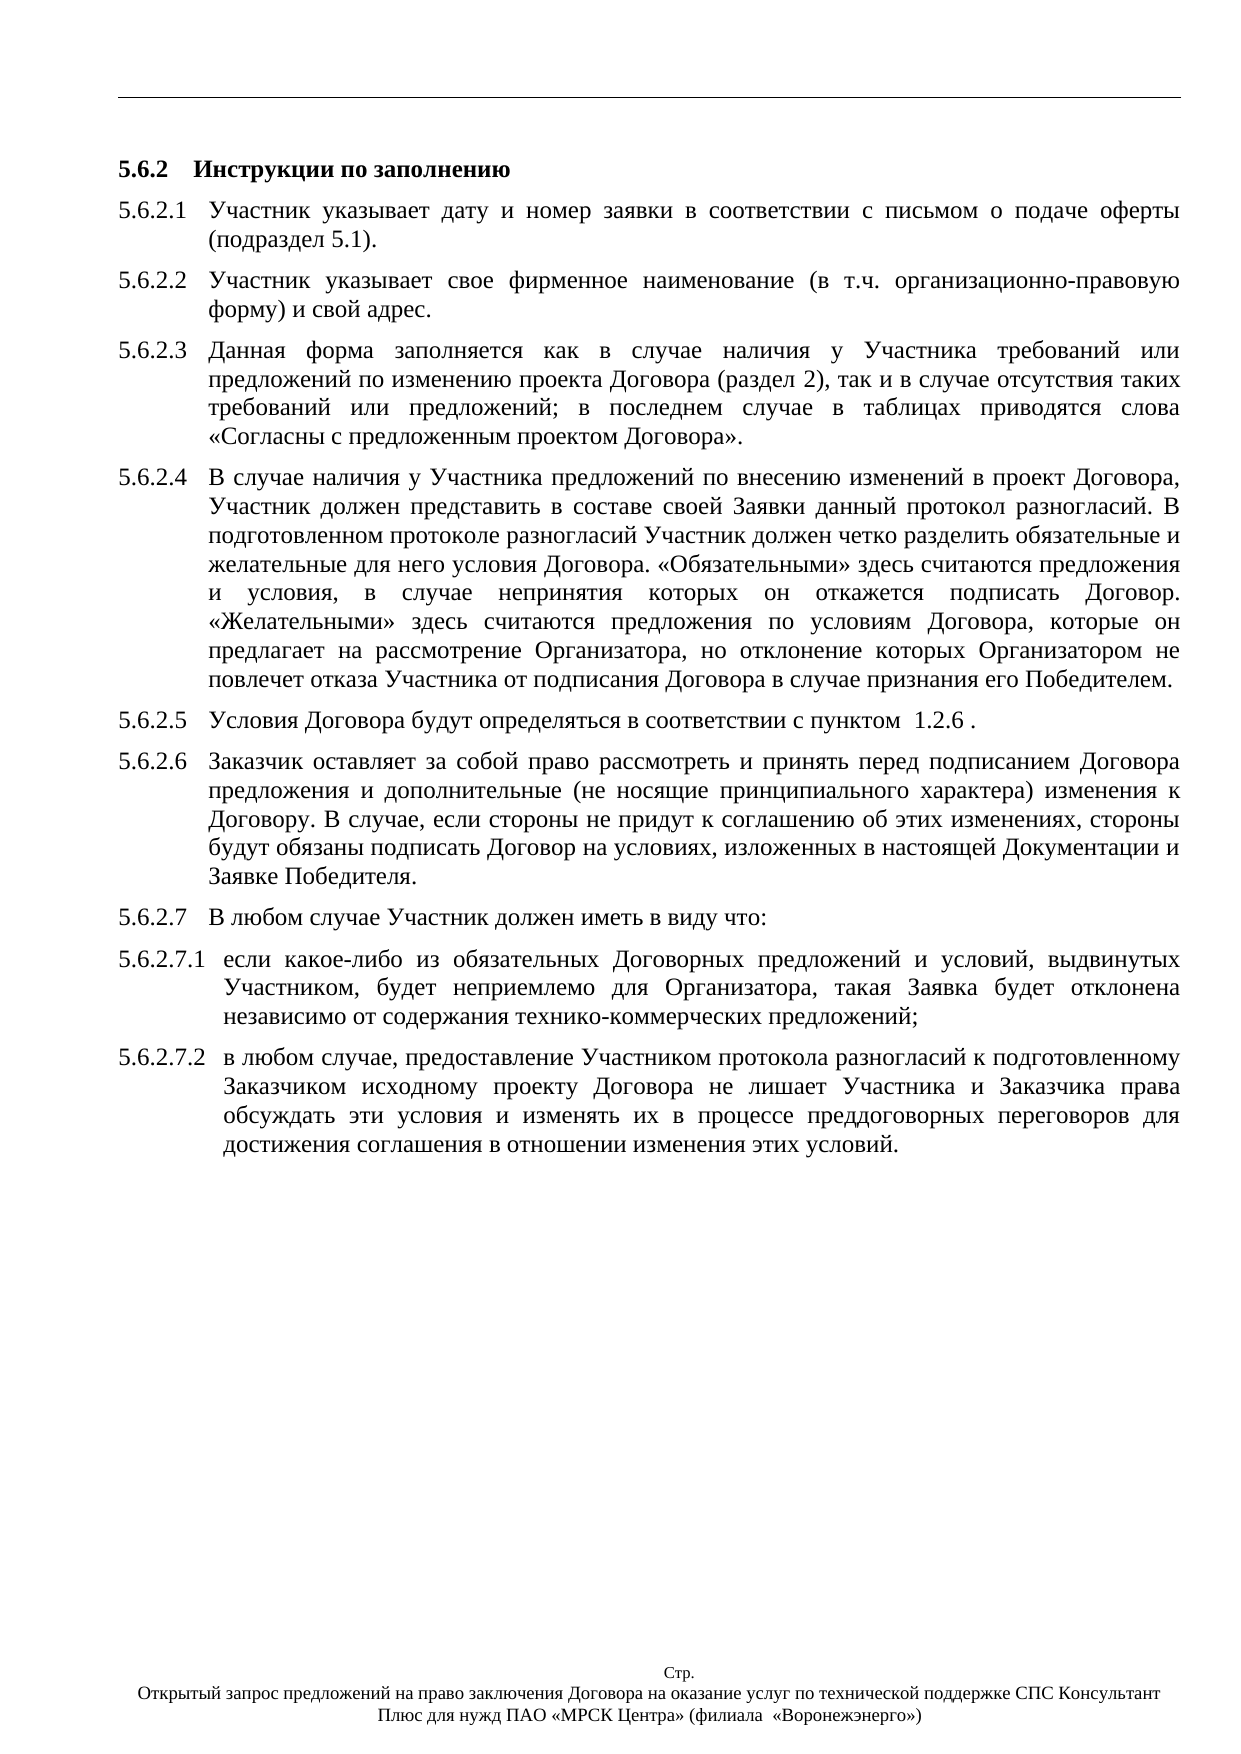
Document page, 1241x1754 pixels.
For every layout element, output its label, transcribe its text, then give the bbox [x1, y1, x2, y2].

list Участник указывает дату и номер заявки в соответствии с письмом о подаче оферты (подраздел 5.1). [118, 195, 1181, 252]
list в любом случае, предоставление Участником протокола разногласий к подготовленному Заказчиком исходному проекту Договора не лишает Участника и Заказчика права обсуждать эти условия и изменять их в процессе преддоговорных переговоров для достижения соглашения в отношении изменения этих условий. [118, 1042, 1181, 1157]
list В любом случае Участник должен иметь в виду что: [118, 902, 1181, 931]
list Данная форма заполняется как в случае наличия у Участника требований или предложений по изменению проекта Договора (раздел 2), так и в случае отсутствия таких требований или предложений; в последнем случае в таблицах приводятся слова «Согласны с предложенным проектом Договора». [118, 335, 1181, 450]
subtitle Инструкции по заполнению [118, 154, 1181, 182]
list Условия Договора будут определяться в соответствии с пунктом 1.2.6 . [118, 705, 1181, 734]
list Заказчик оставляет за собой право рассмотреть и принять перед подписанием Договора предложения и дополнительные (не носящие принципиального характера) изменения к Договору. В случае, если стороны не придут к соглашению об этих изменениях, стороны будут обязаны подписать Договор на условиях, изложенных в настоящей Документации и Заявке Победителя. [118, 746, 1181, 890]
list Участник указывает свое фирменное наименование (в т.ч. организационно-правовую форму) и свой адрес. [118, 265, 1181, 322]
list В случае наличия у Участника предложений по внесению изменений в проект Договора, Участник должен представить в составе своей Заявки данный протокол разногласий. В подготовленном протоколе разногласий Участник должен четко разделить обязательные и желательные для него условия Договора. «Обязательными» здесь считаются предложения и условия, в случае непринятия которых он откажется подписать Договор. «Желательными» здесь считаются предложения по условиям Договора, которые он предлагает на рассмотрение Организатора, но отклонение которых Организатором не повлечет отказа Участника от подписания Договора в случае признания его Победителем. [118, 462, 1181, 692]
list если какое-либо из обязательных Договорных предложений и условий, выдвинутых Участником, будет неприемлемо для Организатора, такая Заявка будет отклонена независимо от содержания технико-коммерческих предложений; [118, 944, 1181, 1030]
